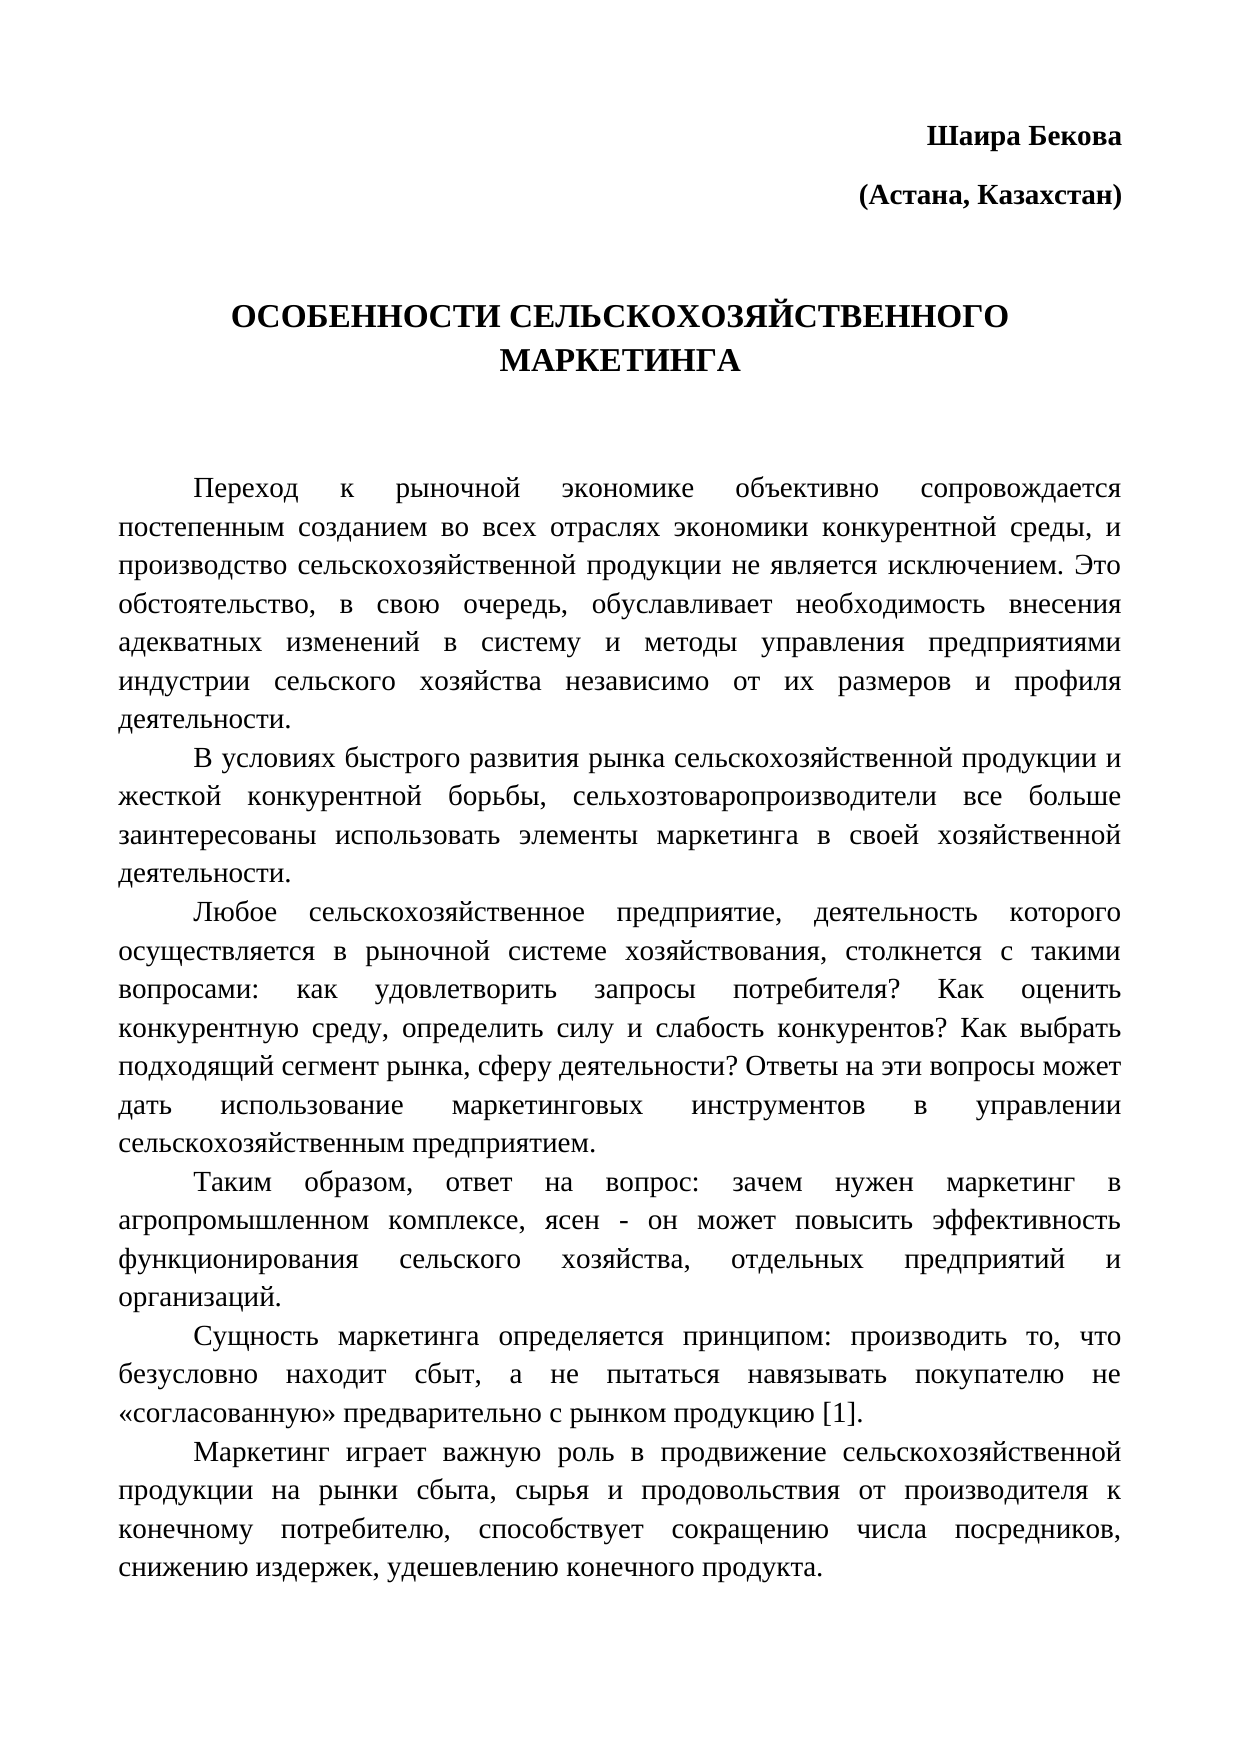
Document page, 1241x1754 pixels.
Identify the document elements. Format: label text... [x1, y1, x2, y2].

text Шаира Бекова [118, 118, 1122, 152]
text Таким образом, ответ на вопрос: зачем нужен маркетинг в агропромышленном комплексе, ясен - он может повысить эффективность функционирования сельского хозяйства, отдельных предприятий и организаций. [118, 1164, 1122, 1313]
text Переход к рыночной экономике объективно сопровождается постепенным созданием во всех отраслях экономики конкурентной среды, и производство сельскохозяйственной продукции не является исключением. Это обстоятельство, в свою очередь, обуславливает необходимость внесения адекватных изменений в систему и методы управления предприятиями индустрии сельского хозяйства независимо от их размеров и профиля деятельности. [118, 470, 1122, 735]
text (Астана, Казахстан) [118, 177, 1122, 211]
text ОСОБЕННОСТИ СЕЛЬСКОХОЗЯЙСТВЕННОГО МАРКЕТИНГА [118, 296, 1122, 379]
text Любое сельскохозяйственное предприятие, деятельность которого осуществляется в рыночной системе хозяйствования, столкнется с такими вопросами: как удовлетворить запросы потребителя? Как оценить конкурентную среду, определить силу и слабость конкурентов? Как выбрать подходящий сегмент рынка, сферу деятельности? Ответы на эти вопросы может дать использование маркетинговых инструментов в управлении сельскохозяйственным предприятием. [118, 894, 1122, 1159]
text Сущность маркетинга определяется принципом: производить то, что безусловно находит сбыт, а не пытаться навязывать покупателю не «согласованную» предварительно с рынком продукцию [1]. [118, 1318, 1122, 1429]
text Маркетинг играет важную роль в продвижение сельскохозяйственной продукции на рынки сбыта, сырья и продовольствия от производителя к конечному потребителю, способствует сокращению числа посредников, снижению издержек, удешевлению конечного продукта. [118, 1434, 1122, 1583]
text В условиях быстрого развития рынка сельскохозяйственной продукции и жесткой конкурентной борьбы, сельхозтоваропроизводители все больше заинтересованы использовать элементы маркетинга в своей хозяйственной деятельности. [118, 740, 1122, 889]
